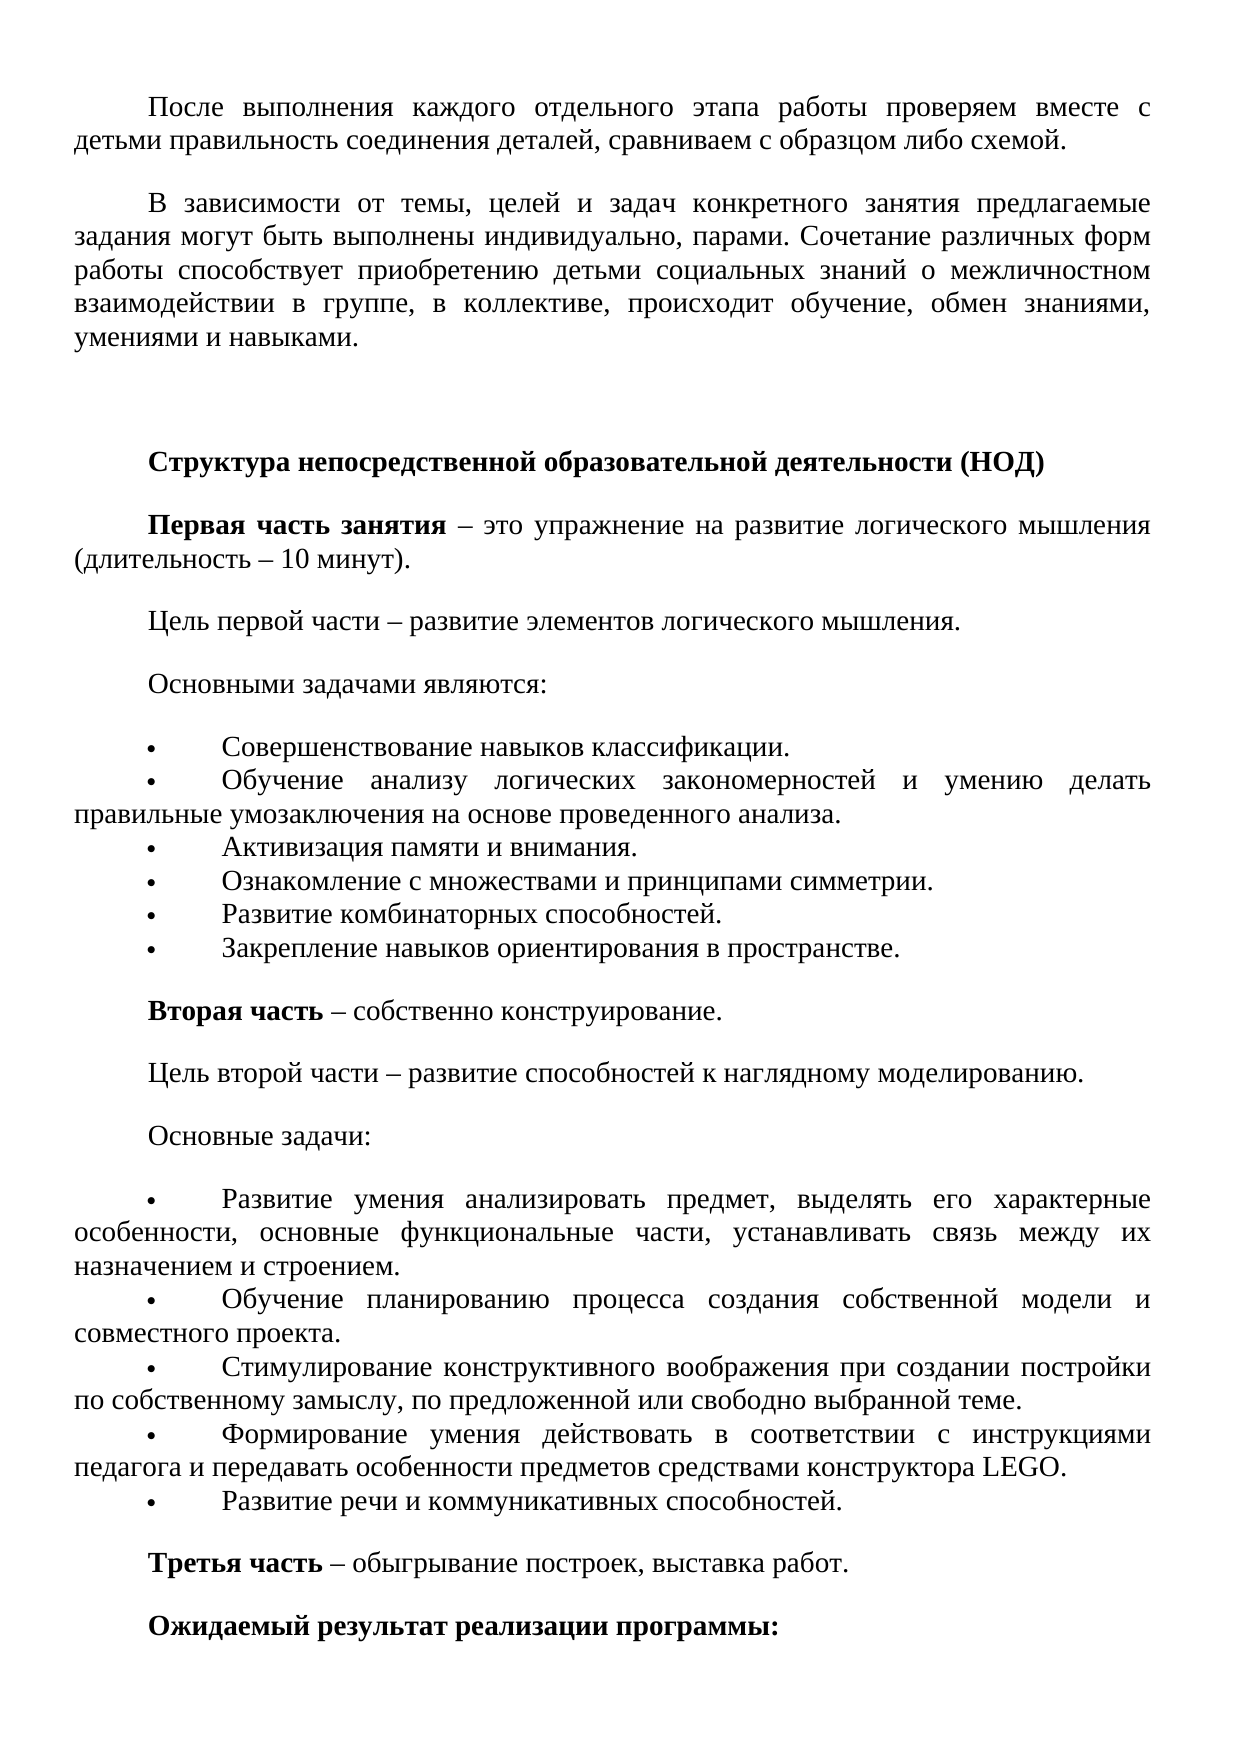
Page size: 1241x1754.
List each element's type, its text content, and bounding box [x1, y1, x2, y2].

text Третья часть – обыгрывание построек, выставка работ. [74, 1546, 1152, 1579]
list Формирование умения действовать в соответствии с инструкциями педагога и передавать особенности предметов средствами конструктора LEGO. [74, 1416, 1152, 1483]
text В зависимости от темы, целей и задач конкретного занятия предлагаемые задания могут быть выполнены индивидуально, парами. Сочетание различных форм работы способствует приобретению детьми социальных знаний о межличностном взаимодействии в группе, в коллективе, происходит обучение, обмен знаниями, умениями и навыками. [74, 185, 1152, 353]
list Стимулирование конструктивного воображения при создании постройки по собственному замыслу, по предложенной или свободно выбранной теме. [74, 1349, 1152, 1416]
text После выполнения каждого отдельного этапа работы проверяем вместе с детьми правильность соединения деталей, сравниваем с образцом либо схемой. [74, 89, 1152, 156]
list Развитие комбинаторных способностей. [74, 897, 1152, 930]
list Развитие речи и коммуникативных способностей. [74, 1483, 1152, 1516]
list Ознакомление с множествами и принципами симметрии. [74, 863, 1152, 897]
text Основные задачи: [74, 1118, 1152, 1152]
text Вторая часть – собственно конструирование. [74, 993, 1152, 1026]
text Ожидаемый результат реализации программы: [74, 1608, 1152, 1642]
list Совершенствование навыков классификации. [74, 729, 1152, 762]
list Обучение анализу логических закономерностей и умению делать правильные умозаключения на основе проведенного анализа. [74, 762, 1152, 829]
text Первая часть занятия – это упражнение на развитие логического мышления (длительность – 10 минут). [74, 507, 1152, 574]
list Активизация памяти и внимания. [74, 829, 1152, 863]
text Цель первой части – развитие элементов логического мышления. [74, 603, 1152, 637]
text Основными задачами являются: [74, 666, 1152, 700]
list Обучение планированию процесса создания собственной модели и совместного проекта. [74, 1282, 1152, 1349]
text Структура непосредственной образовательной деятельности (НОД) [74, 444, 1152, 478]
text Цель второй части – развитие способностей к наглядному моделированию. [74, 1056, 1152, 1089]
list Закрепление навыков ориентирования в пространстве. [74, 930, 1152, 964]
list Развитие умения анализировать предмет, выделять его характерные особенности, основные функциональные части, устанавливать связь между их назначением и строением. [74, 1181, 1152, 1282]
